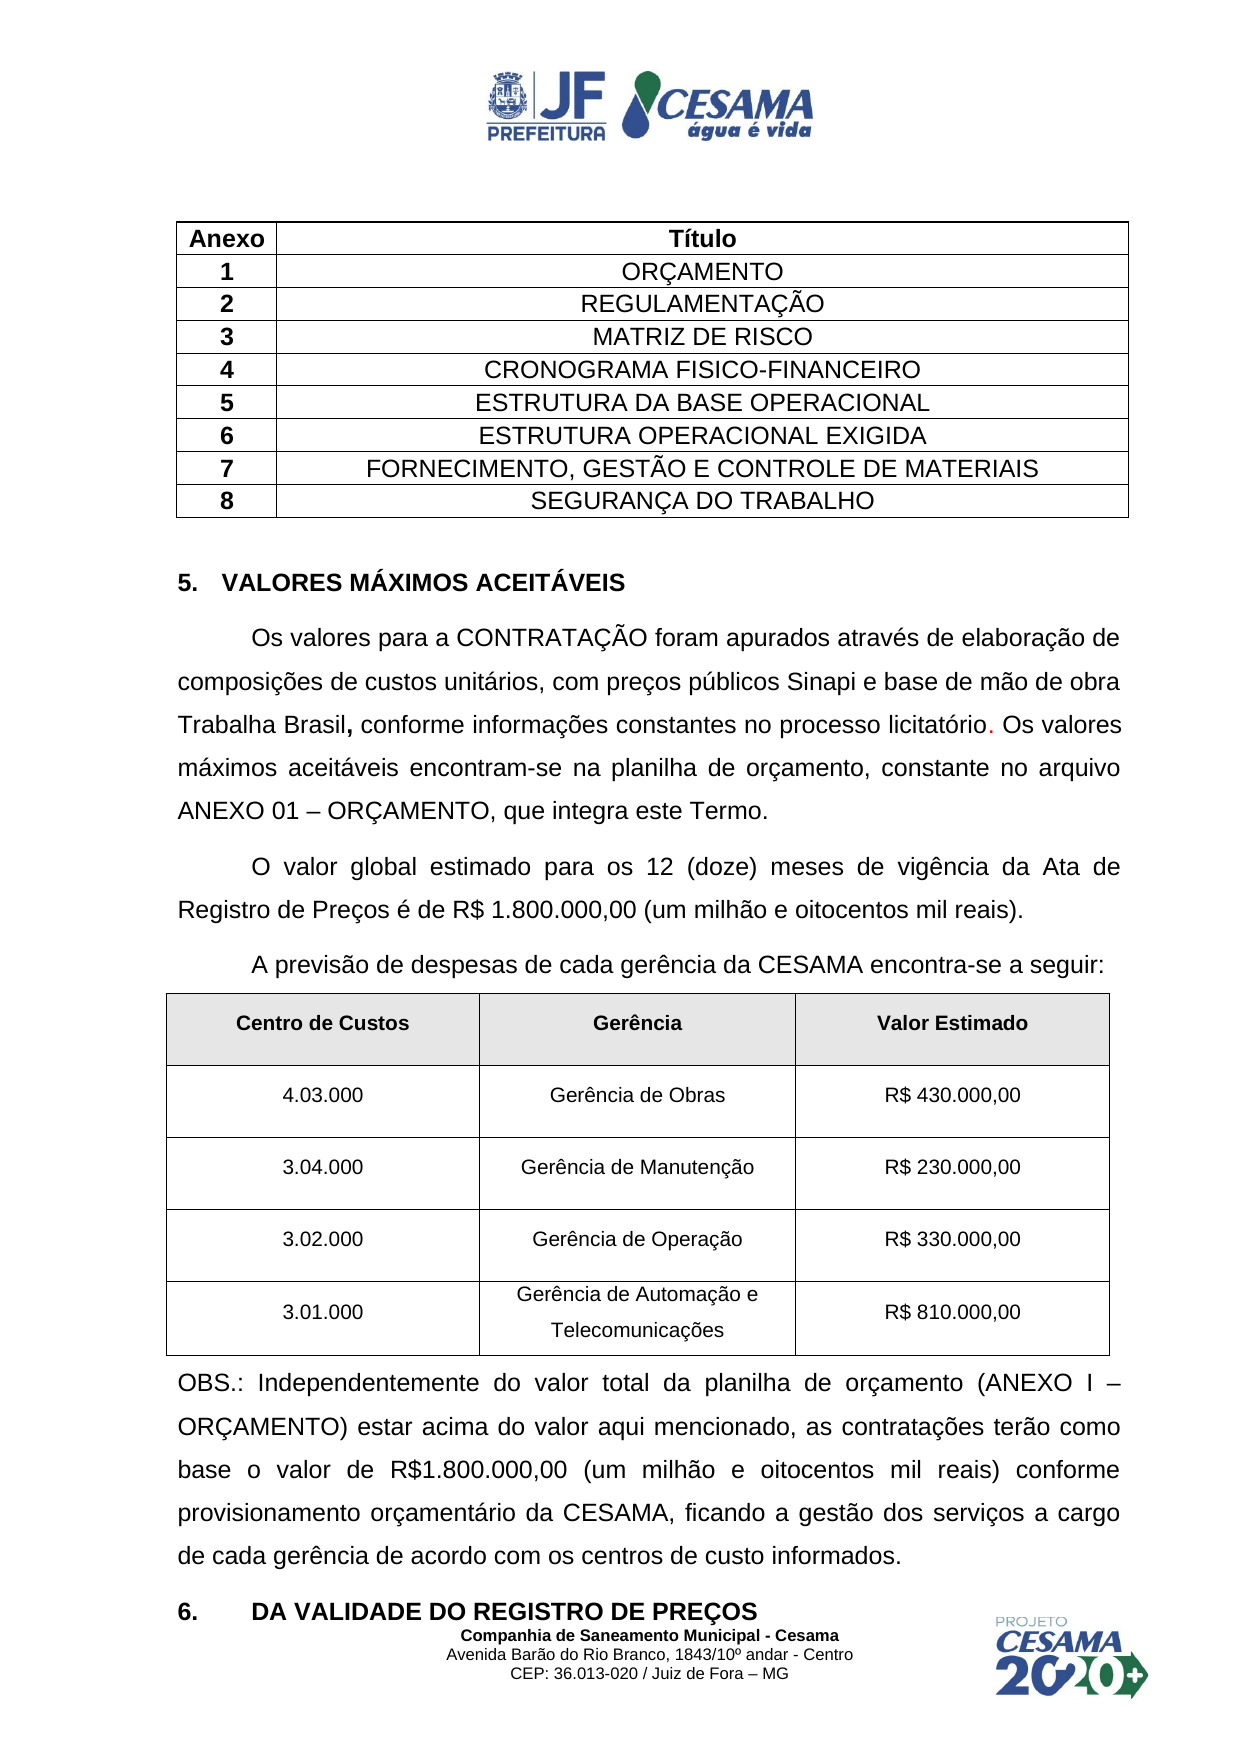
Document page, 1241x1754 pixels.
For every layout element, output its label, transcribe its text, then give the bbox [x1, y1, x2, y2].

table_cell 3.02.000 [167, 1210, 479, 1281]
text O valor global estimado para os 12 (doze) meses de vigência da Ata de Registro de Preços é de R$ 1.800.000,00 (um milhão e oitocentos mil reais). [177, 851, 1122, 923]
table_cell CRONOGRAMA FISICO-FINANCEIRO [277, 354, 1128, 385]
list DA VALIDADE DO REGISTRO DE PREÇOS [177, 1597, 1122, 1625]
table_cell Gerência de Operação [480, 1210, 795, 1281]
table_cell 5 [177, 386, 276, 418]
table_cell Gerência de Automação e Telecomunicações [480, 1282, 795, 1355]
table_cell 7 [177, 452, 276, 484]
table_cell 3 [177, 321, 276, 353]
text Os valores para a CONTRATAÇÃO foram apurados através de elaboração de composições de custos unitários, com preços públicos Sinapi e base de mão de obra Trabalha Brasil, conforme informações constantes no processo licitatório. Os valores máximos aceitáveis encontram-se na planilha de orçamento, constante no arquivo ANEXO 01 – ORÇAMENTO, que integra este Termo. [177, 623, 1122, 824]
table_cell Gerência de Obras [480, 1066, 795, 1137]
picture [995, 1617, 1149, 1699]
text A previsão de despesas de cada gerência da CESAMA encontra-se a seguir: [177, 950, 1122, 979]
text OBS.: Independentemente do valor total da planilha de orçamento (ANEXO I – ORÇAMENTO) estar acima do valor aqui mencionado, as contratações terão como base o valor de R$1.800.000,00 (um milhão e oitocentos mil reais) conforme provisionamento orçamentário da CESAMA, ficando a gestão dos serviços a cargo de cada gerência de acordo com os centros de custo informados. [177, 1368, 1122, 1570]
table_header Título [277, 223, 1128, 254]
table_cell MATRIZ DE RISCO [277, 321, 1128, 353]
picture [486, 71, 813, 141]
table_cell R$ 330.000,00 [796, 1210, 1109, 1281]
list VALORES MÁXIMOS ACEITÁVEIS [177, 568, 1122, 596]
table_cell FORNECIMENTO, GESTÃO E CONTROLE DE MATERIAIS [277, 452, 1128, 484]
table_header Valor Estimado [796, 994, 1109, 1065]
table_header Gerência [480, 994, 795, 1065]
table_cell 8 [177, 485, 276, 517]
table_cell Gerência de Manutenção [480, 1138, 795, 1209]
table_cell 4.03.000 [167, 1066, 479, 1137]
table_cell SEGURANÇA DO TRABALHO [277, 485, 1128, 517]
table_cell 6 [177, 419, 276, 451]
table_cell R$ 810.000,00 [796, 1282, 1109, 1355]
table_cell 3.04.000 [167, 1138, 479, 1209]
table_cell ESTRUTURA OPERACIONAL EXIGIDA [277, 419, 1128, 451]
table_cell R$ 230.000,00 [796, 1138, 1109, 1209]
table_cell ESTRUTURA DA BASE OPERACIONAL [277, 386, 1128, 418]
table_cell 4 [177, 354, 276, 385]
table_header Centro de Custos [167, 994, 479, 1065]
table_cell R$ 430.000,00 [796, 1066, 1109, 1137]
table_cell 3.01.000 [167, 1282, 479, 1355]
table_cell ORÇAMENTO [277, 255, 1128, 287]
table_cell REGULAMENTAÇÃO [277, 288, 1128, 320]
table_cell 2 [177, 288, 276, 320]
table_header Anexo [177, 223, 276, 254]
table_cell 1 [177, 255, 276, 287]
